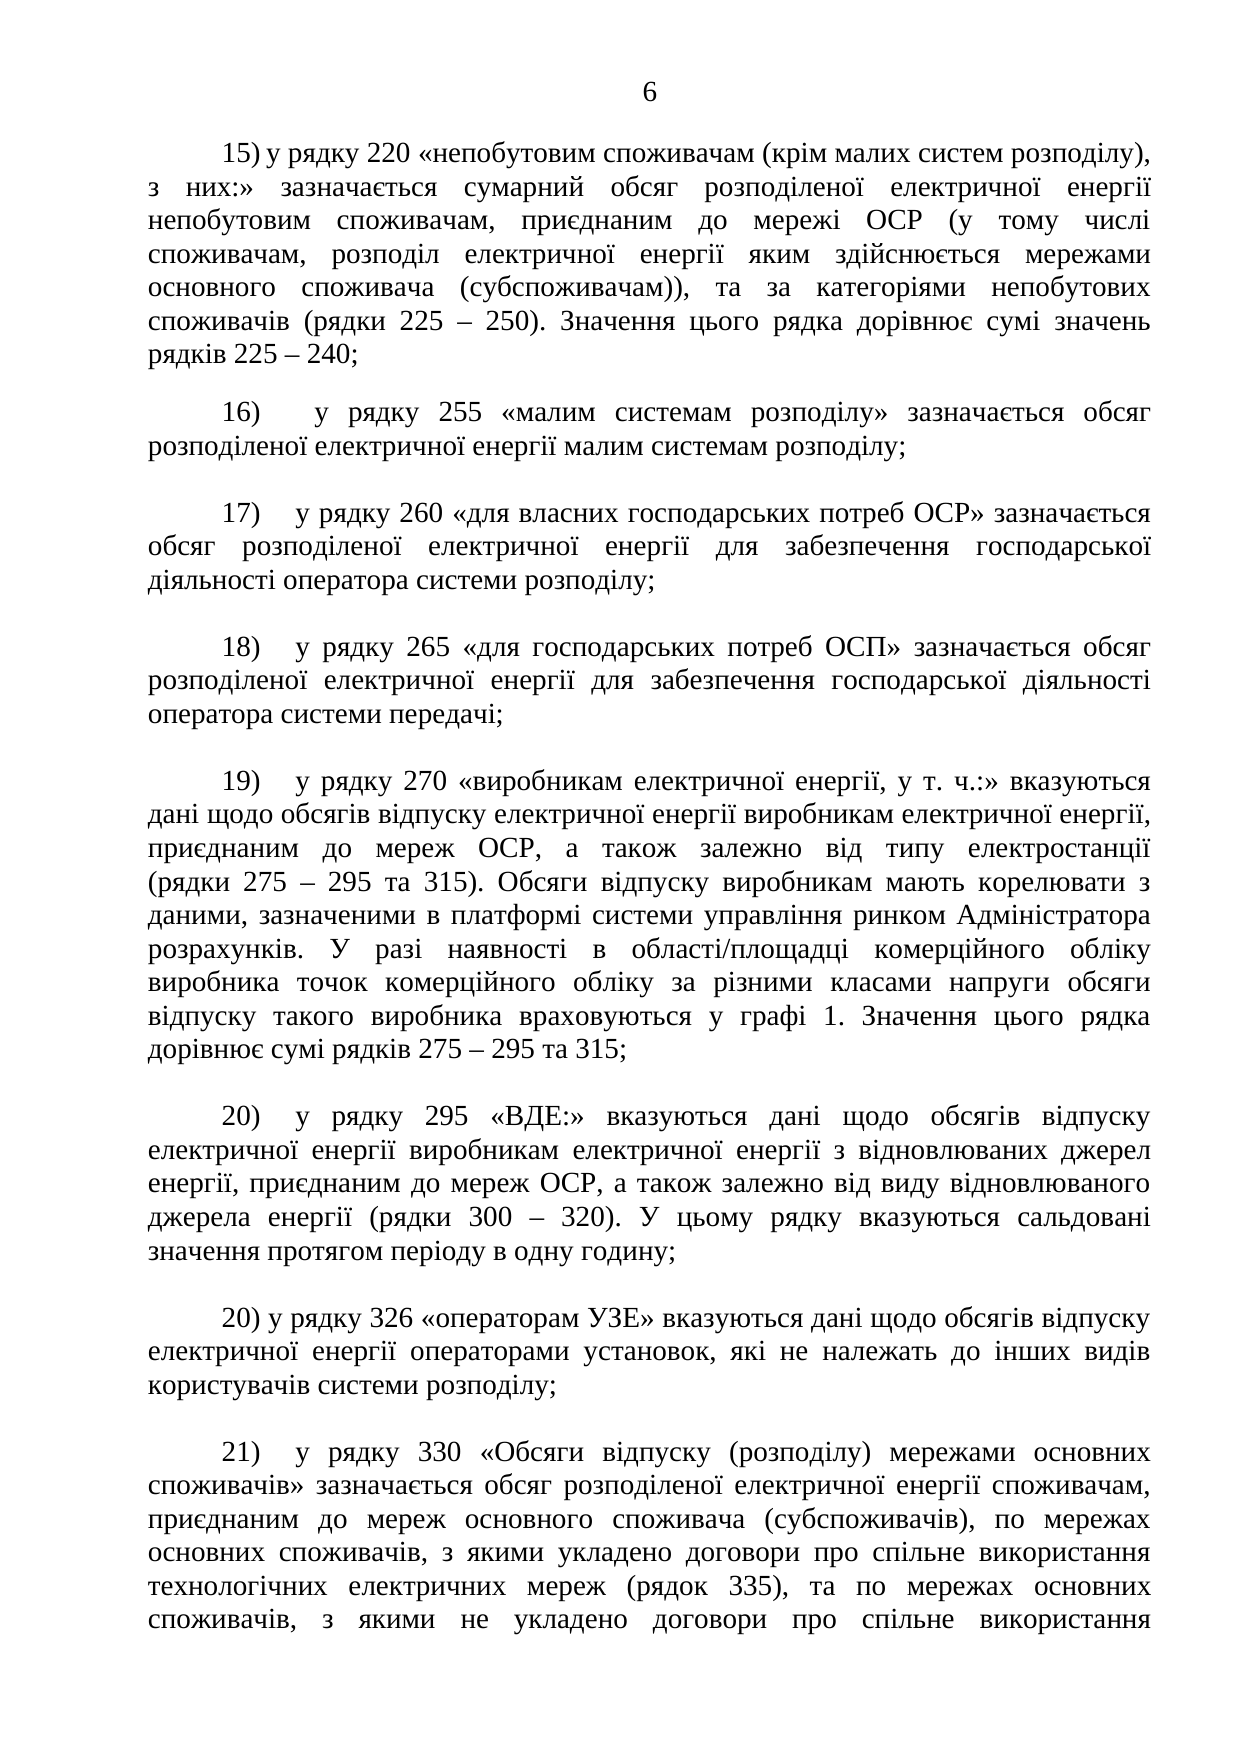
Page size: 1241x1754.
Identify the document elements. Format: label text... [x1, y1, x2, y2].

list у рядку 260 «для власних господарських потреб ОСР» зазначається обсяг розподіленої електричної енергії для забезпечення господарської діяльності оператора системи розподілу; [148, 495, 1152, 595]
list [148, 1434, 1152, 1635]
text 20) у рядку 326 «операторам УЗЕ» вказуються дані щодо обсягів відпуску електричної енергії операторами установок, які не належать до інших видів користувачів системи розподілу; [148, 1300, 1152, 1400]
list у рядку 265 «для господарських потреб ОСП» зазначається обсяг розподіленої електричної енергії для забезпечення господарської діяльності оператора системи передачі; [148, 629, 1152, 729]
list у рядку 270 «виробникам електричної енергії, у т. ч.:» вказуються дані щодо обсягів відпуску електричної енергії виробникам електричної енергії, приєднаним до мереж ОСР, а також залежно від типу електростанції (рядки 275 – 295 та 315). Обсяги відпуску виробникам мають корелювати з даними, зазначеними в платформі системи управління ринком Адміністратора розрахунків. У разі наявності в області/площадці комерційного обліку виробника точок комерційного обліку за різними класами напруги обсяги відпуску такого виробника враховуються у графі 1. Значення цього рядка дорівнює сумі рядків 275 – 295 та 315; [148, 763, 1152, 1065]
list у рядку 220 «непобутовим споживачам (крім малих систем розподілу), з них:» зазначається сумарний обсяг розподіленої електричної енергії непобутовим споживачам, приєднаним до мережі ОСР (у тому числі споживачам, розподіл електричної енергії яким здійснюється мережами основного споживача (субспоживачам)), та за категоріями непобутових споживачів (рядки 225 – 250). Значення цього рядка дорівнює сумі значень рядків 225 – 240; [148, 135, 1152, 370]
list у рядку 255 «малим системам розподілу» зазначається обсяг розподіленої електричної енергії малим системам розподілу; [148, 394, 1152, 461]
list у рядку 295 «ВДЕ:» вказуються дані щодо обсягів відпуску електричної енергії виробникам електричної енергії з відновлюваних джерел енергії, приєднаним до мереж ОСР, а також залежно від виду відновлюваного джерела енергії (рядки 300 – 320). У цьому рядку вказуються сальдовані значення протягом періоду в одну годину; [148, 1098, 1152, 1266]
